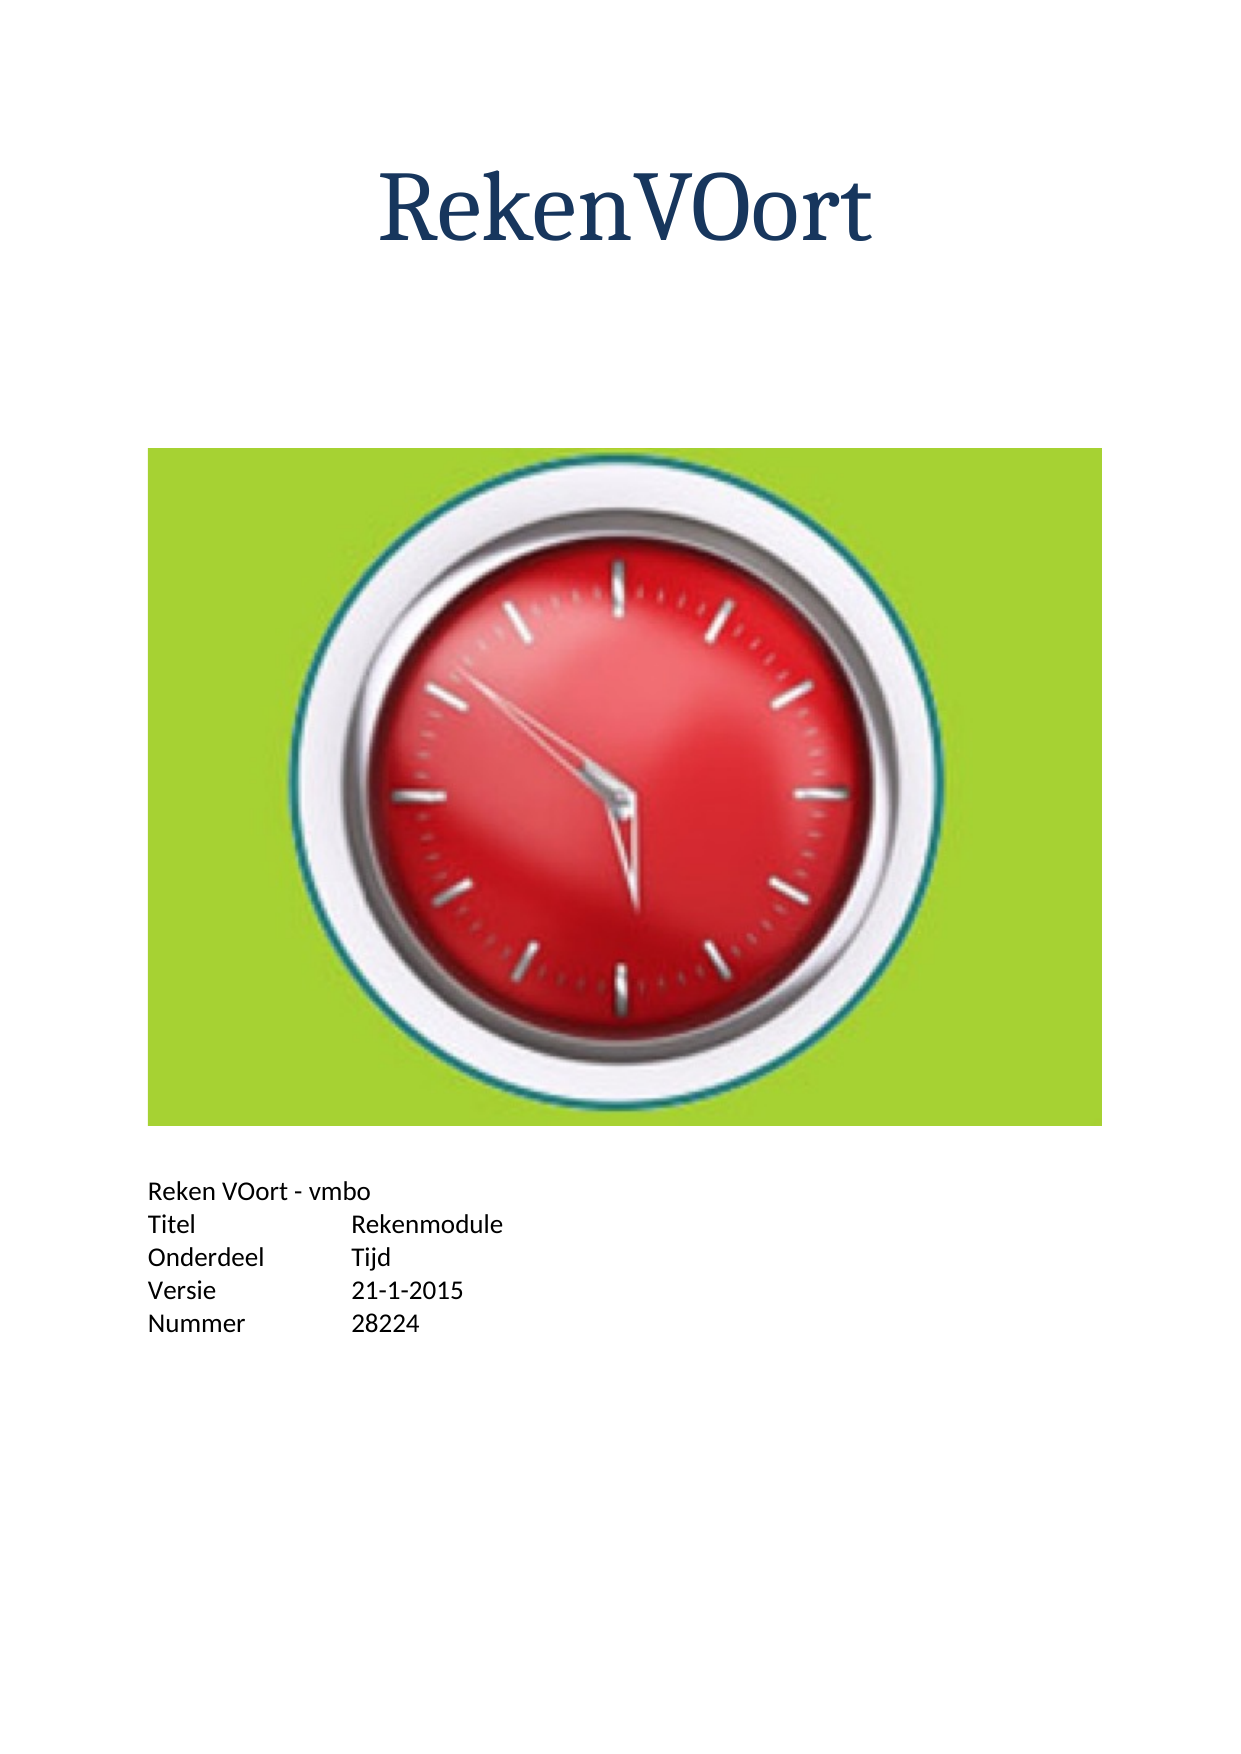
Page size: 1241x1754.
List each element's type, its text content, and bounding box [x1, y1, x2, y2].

text Reken VOort - vmbo [148, 1174, 1102, 1207]
title RekenVOort [148, 150, 1102, 265]
table_cell Onderdeel [136, 1241, 340, 1273]
table_header [136, 434, 1113, 1141]
table_cell Nummer [136, 1307, 340, 1339]
table_header Titel [136, 1208, 340, 1241]
table_cell 28224 [340, 1307, 783, 1339]
table_cell Tijd [340, 1241, 783, 1273]
picture [147, 448, 1102, 1126]
table_cell Versie [136, 1274, 340, 1307]
table_header Rekenmodule [340, 1208, 783, 1241]
table_cell 21-1-2015 [340, 1274, 783, 1307]
